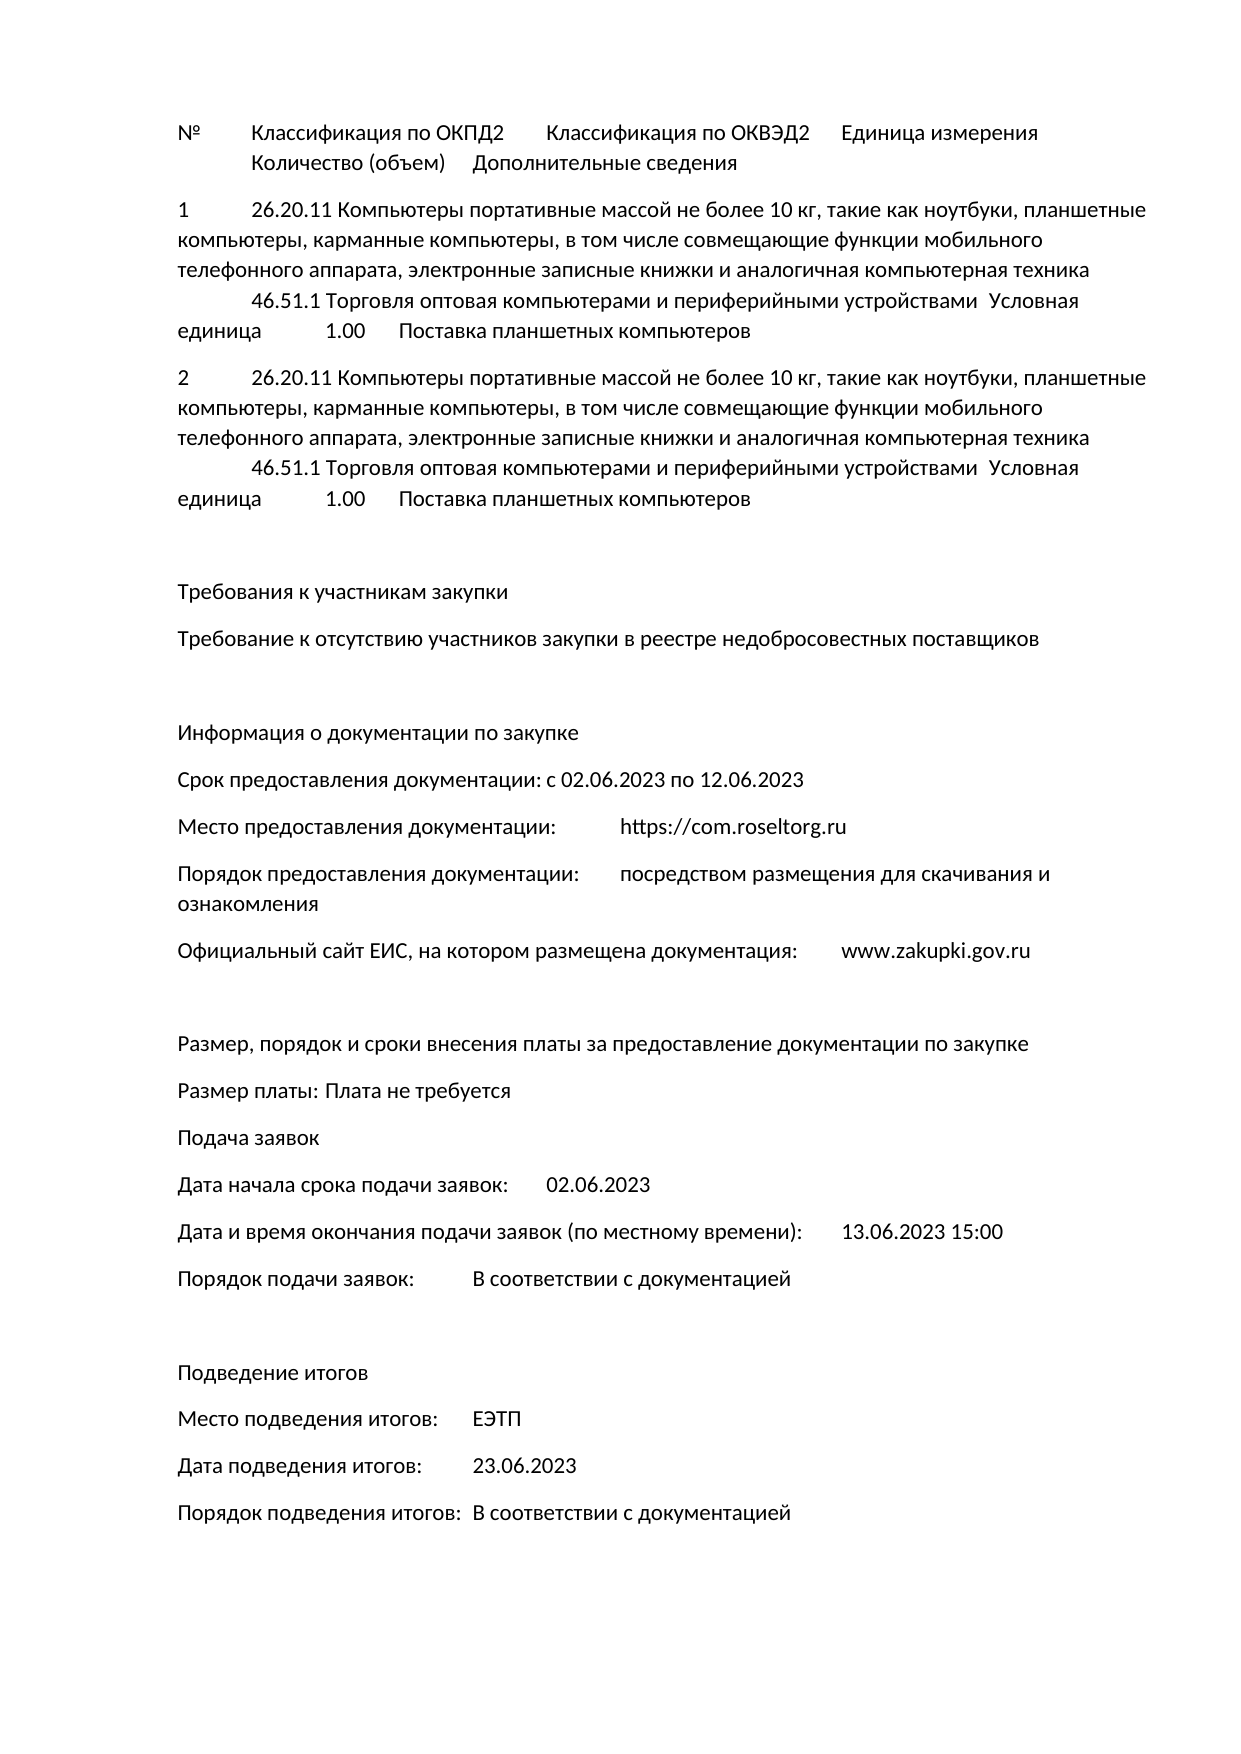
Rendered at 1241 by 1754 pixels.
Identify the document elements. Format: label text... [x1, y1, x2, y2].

text 1 26.20.11 Компьютеры портативные массой не более 10 кг, такие как ноутбуки, планшетные компьютеры, карманные компьютеры, в том числе совмещающие функции мобильного телефонного аппарата, электронные записные книжки и аналогичная компьютерная техника 46.51.1 Торговля оптовая компьютерами и периферийными устройствами Условная единица 1.00 Поставка планшетных компьютеров [177, 195, 1152, 344]
text Подведение итогов [177, 1358, 1152, 1386]
text № Классификация по ОКПД2 Классификация по ОКВЭД2 Единица измерения Количество (объем) Дополнительные сведения [177, 118, 1152, 176]
text Место подведения итогов: ЕЭТП [177, 1404, 1152, 1433]
text Размер платы: Плата не требуется [177, 1076, 1152, 1104]
text Дата подведения итогов: 23.06.2023 [177, 1451, 1152, 1479]
text 2 26.20.11 Компьютеры портативные массой не более 10 кг, такие как ноутбуки, планшетные компьютеры, карманные компьютеры, в том числе совмещающие функции мобильного телефонного аппарата, электронные записные книжки и аналогичная компьютерная техника 46.51.1 Торговля оптовая компьютерами и периферийными устройствами Условная единица 1.00 Поставка планшетных компьютеров [177, 363, 1152, 512]
text Информация о документации по закупке [177, 718, 1152, 746]
text Порядок предоставления документации: посредством размещения для скачивания и ознакомления [177, 859, 1152, 917]
text Требование к отсутствию участников закупки в реестре недобросовестных поставщиков [177, 624, 1152, 652]
text Требования к участникам закупки [177, 577, 1152, 606]
text Подача заявок [177, 1123, 1152, 1151]
text Срок предоставления документации: с 02.06.2023 по 12.06.2023 [177, 765, 1152, 793]
text Порядок подачи заявок: В соответствии с документацией [177, 1264, 1152, 1292]
text Дата начала срока подачи заявок: 02.06.2023 [177, 1170, 1152, 1198]
text Официальный сайт ЕИС, на котором размещена документация: www.zakupki.gov.ru [177, 936, 1152, 964]
text Место предоставления документации: https://com.roseltorg.ru [177, 812, 1152, 840]
text Порядок подведения итогов: В соответствии с документацией [177, 1498, 1152, 1526]
text Размер, порядок и сроки внесения платы за предоставление документации по закупке [177, 1029, 1152, 1058]
text Дата и время окончания подачи заявок (по местному времени): 13.06.2023 15:00 [177, 1217, 1152, 1245]
